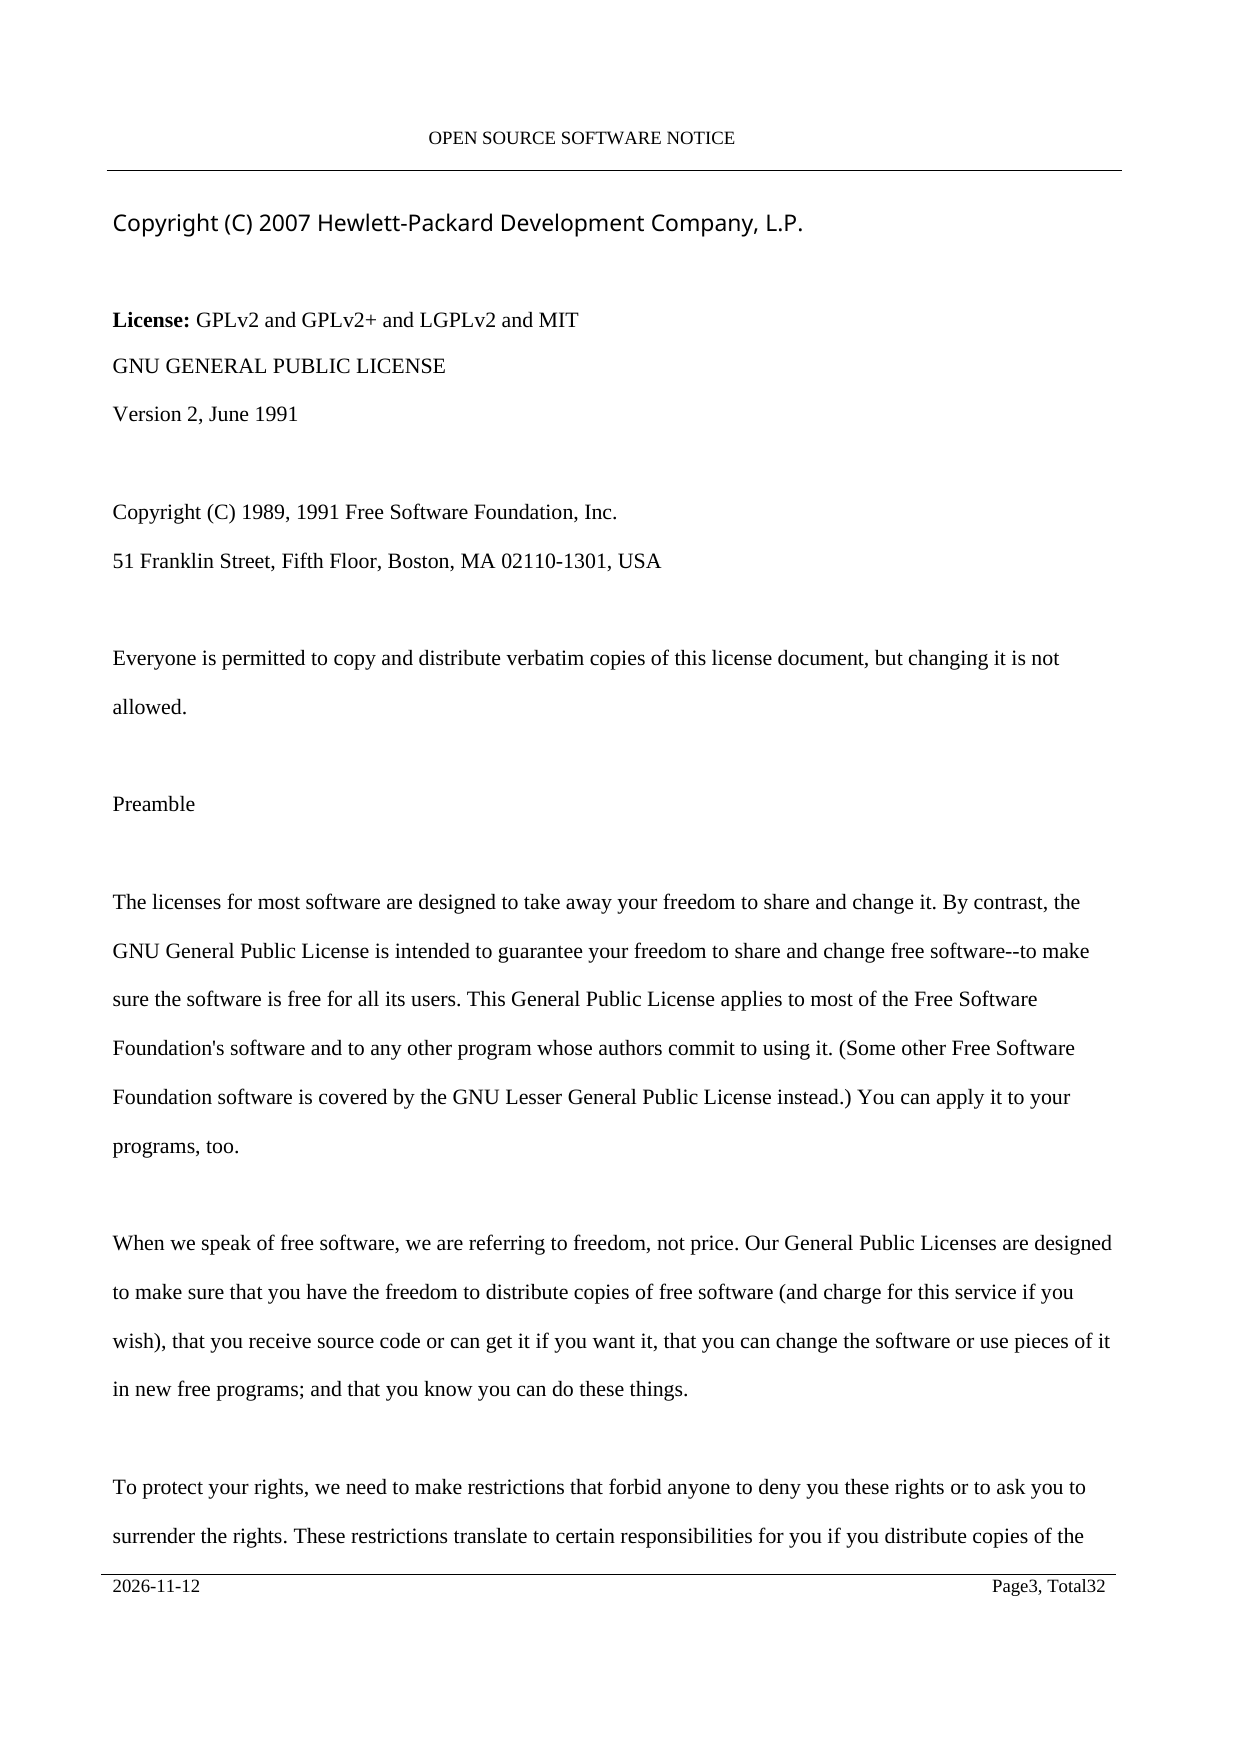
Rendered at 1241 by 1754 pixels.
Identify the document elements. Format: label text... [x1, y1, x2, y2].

text License: GPLv2 and GPLv2+ and LGPLv2 and MIT [112, 304, 1128, 336]
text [112, 206, 1128, 288]
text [112, 349, 1128, 1551]
